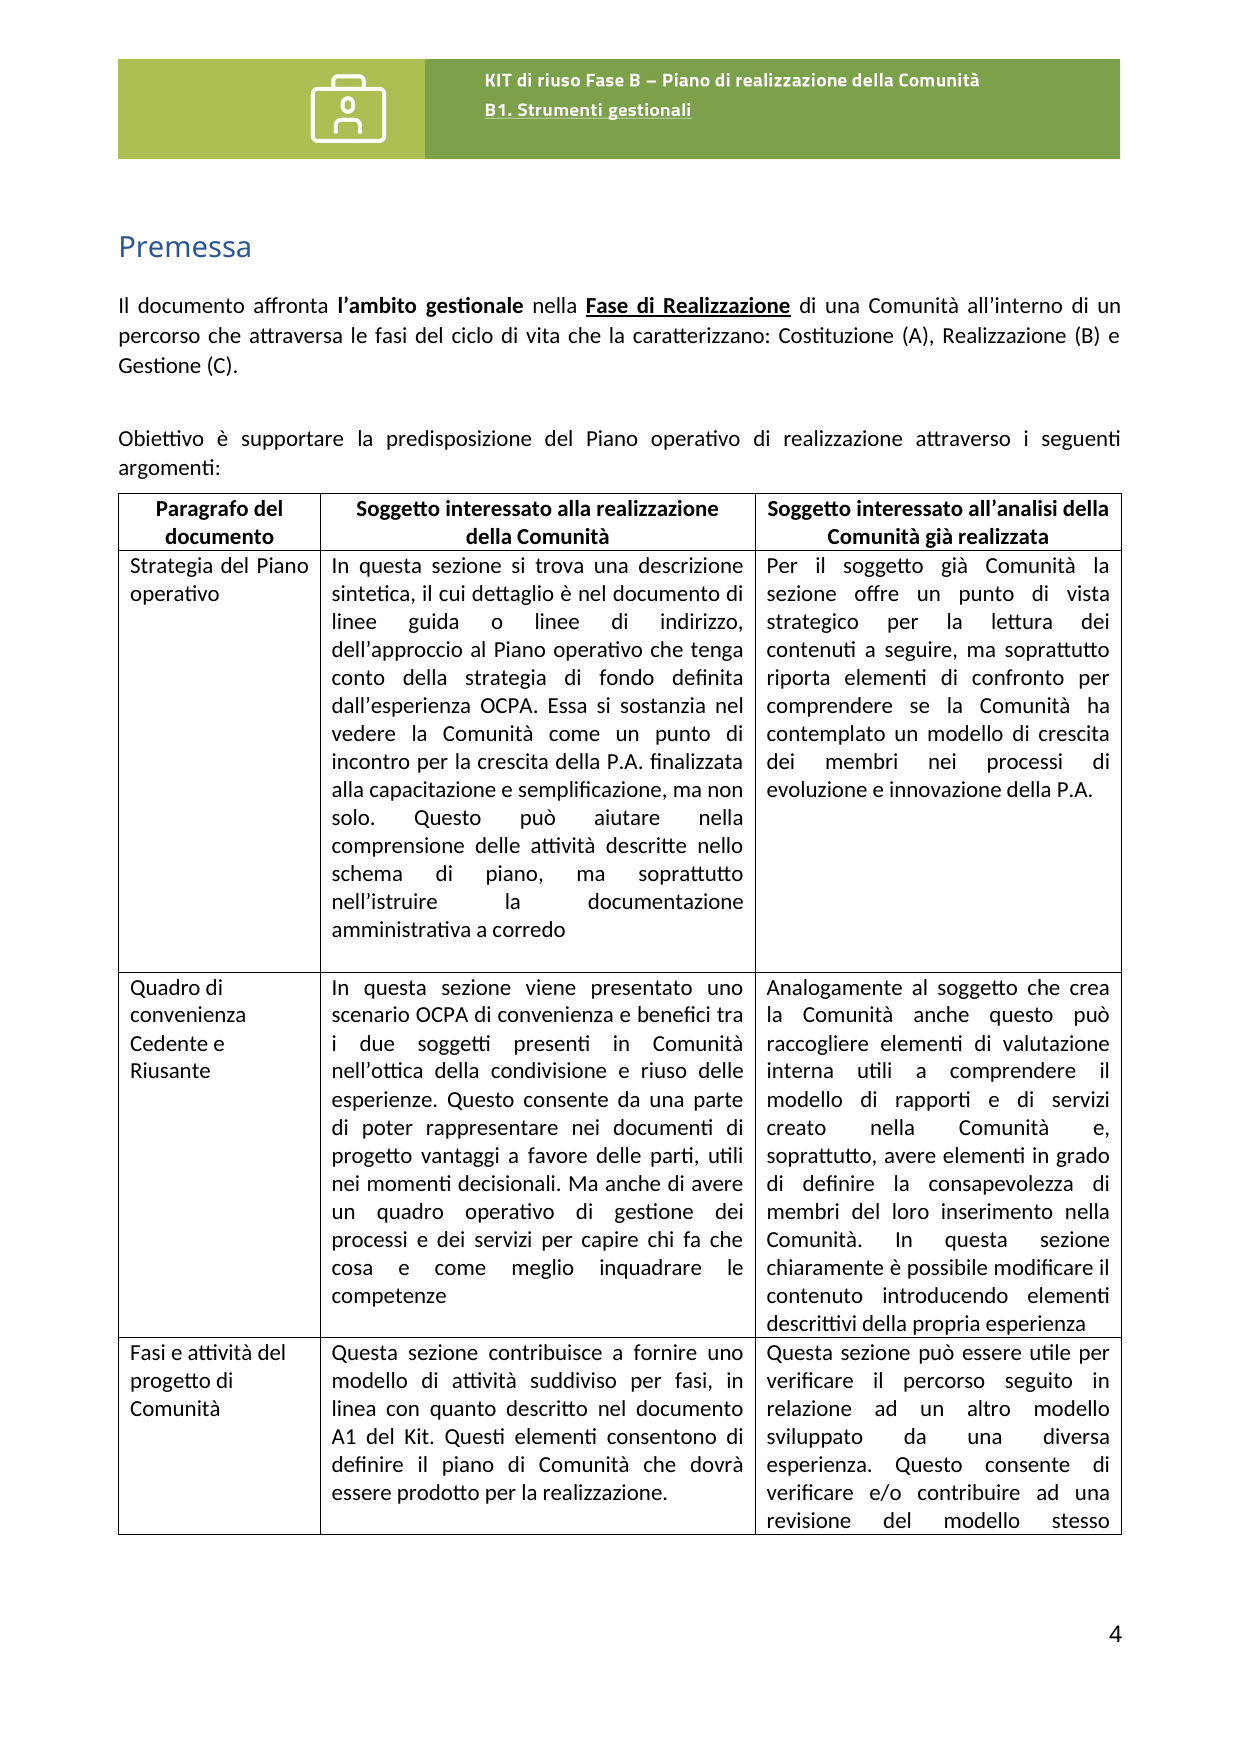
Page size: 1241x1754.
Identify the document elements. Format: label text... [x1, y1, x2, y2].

table_cell Analogamente al soggetto che crea la Comunità anche questo può raccogliere elementi di valutazione interna utili a comprendere il modello di rapporti e di servizi creato nella Comunità e, soprattutto, avere elementi in grado di definire la consapevolezza di membri del loro inserimento nella Comunità. In questa sezione chiaramente è possibile modificare il contenuto introducendo elementi descrittivi della propria esperienza [756, 973, 1121, 1337]
text Il documento affronta l’ambito gestionale nella Fase di Realizzazione di una Comunità all’interno di un percorso che attraversa le fasi del ciclo di vita che la caratterizzano: Costituzione (A), Realizzazione (B) e Gestione (C). [118, 291, 1122, 380]
table_cell Quadro di convenienza Cedente e Riusante [119, 973, 320, 1337]
table_cell Strategia del Piano operativo [119, 551, 320, 972]
table_header Soggetto interessato alla realizzazione della Comunità [321, 494, 755, 550]
picture [118, 59, 1121, 159]
table_cell Per il soggetto già Comunità la sezione offre un punto di vista strategico per la lettura dei contenuti a seguire, ma soprattutto riporta elementi di confronto per comprendere se la Comunità ha contemplato un modello di crescita dei membri nei processi di evoluzione e innovazione della P.A. [756, 551, 1121, 972]
text Obiettivo è supportare la predisposizione del Piano operativo di realizzazione attraverso i seguenti argomenti: [118, 424, 1122, 481]
table_header Soggetto interessato all’analisi della Comunità già realizzata [756, 494, 1121, 550]
table_cell In questa sezione viene presentato uno scenario OCPA di convenienza e benefici tra i due soggetti presenti in Comunità nell’ottica della condivisione e riuso delle esperienze. Questo consente da una parte di poter rappresentare nei documenti di progetto vantaggi a favore delle parti, utili nei momenti decisionali. Ma anche di avere un quadro operativo di gestione dei processi e dei servizi per capire chi fa che cosa e come meglio inquadrare le competenze [321, 973, 755, 1337]
subtitle Premessa [118, 227, 1122, 266]
table_header Paragrafo del documento [119, 494, 320, 550]
table_cell Fasi e attività del progetto di Comunità [119, 1338, 320, 1534]
table_cell In questa sezione si trova una descrizione sintetica, il cui dettaglio è nel documento di linee guida o linee di indirizzo, dell’approccio al Piano operativo che tenga conto della strategia di fondo definita dall’esperienza OCPA. Essa si sostanzia nel vedere la Comunità come un punto di incontro per la crescita della P.A. finalizzata alla capacitazione e semplificazione, ma non solo. Questo può aiutare nella comprensione delle attività descritte nello schema di piano, ma soprattutto nell’istruire la documentazione amministrativa a corredo [321, 551, 755, 972]
